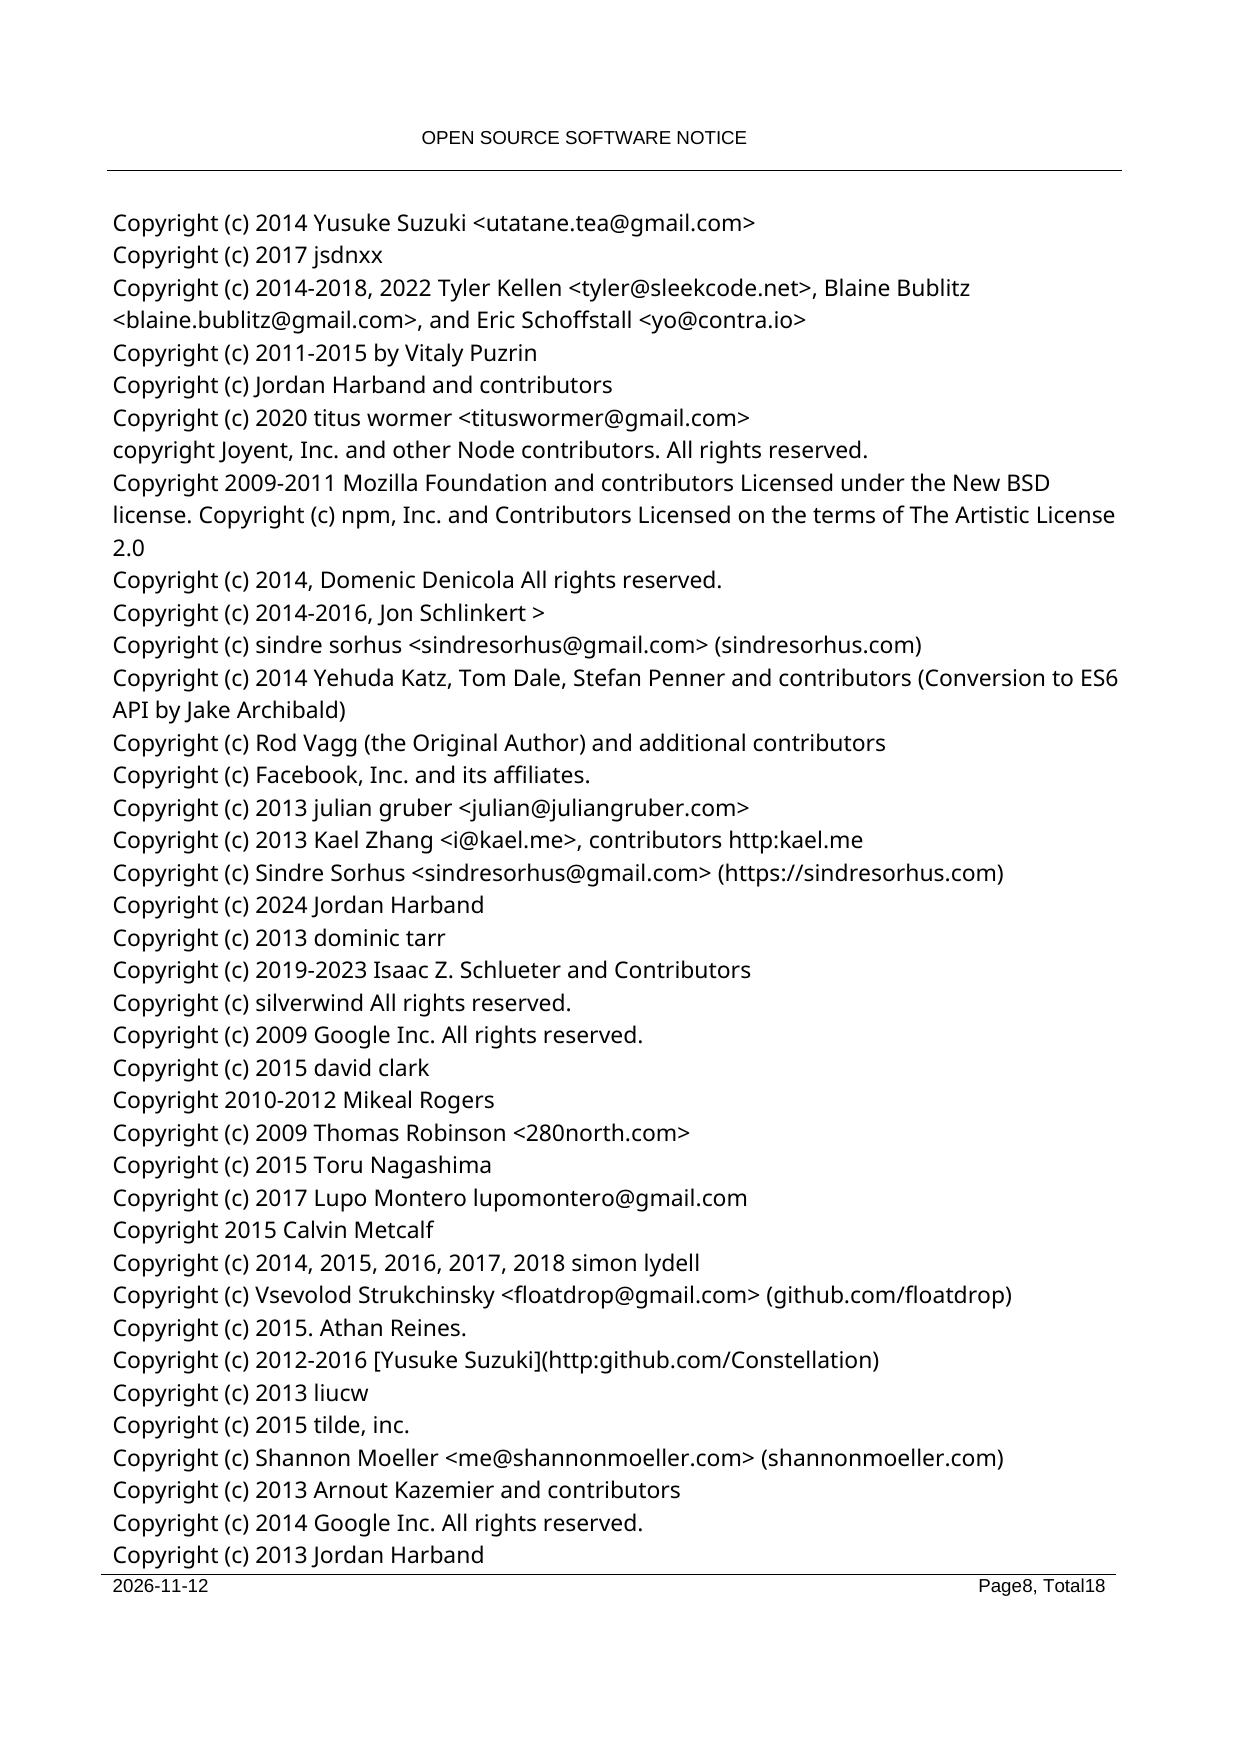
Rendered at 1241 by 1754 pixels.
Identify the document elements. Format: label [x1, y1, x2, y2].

text [112, 206, 1128, 1571]
